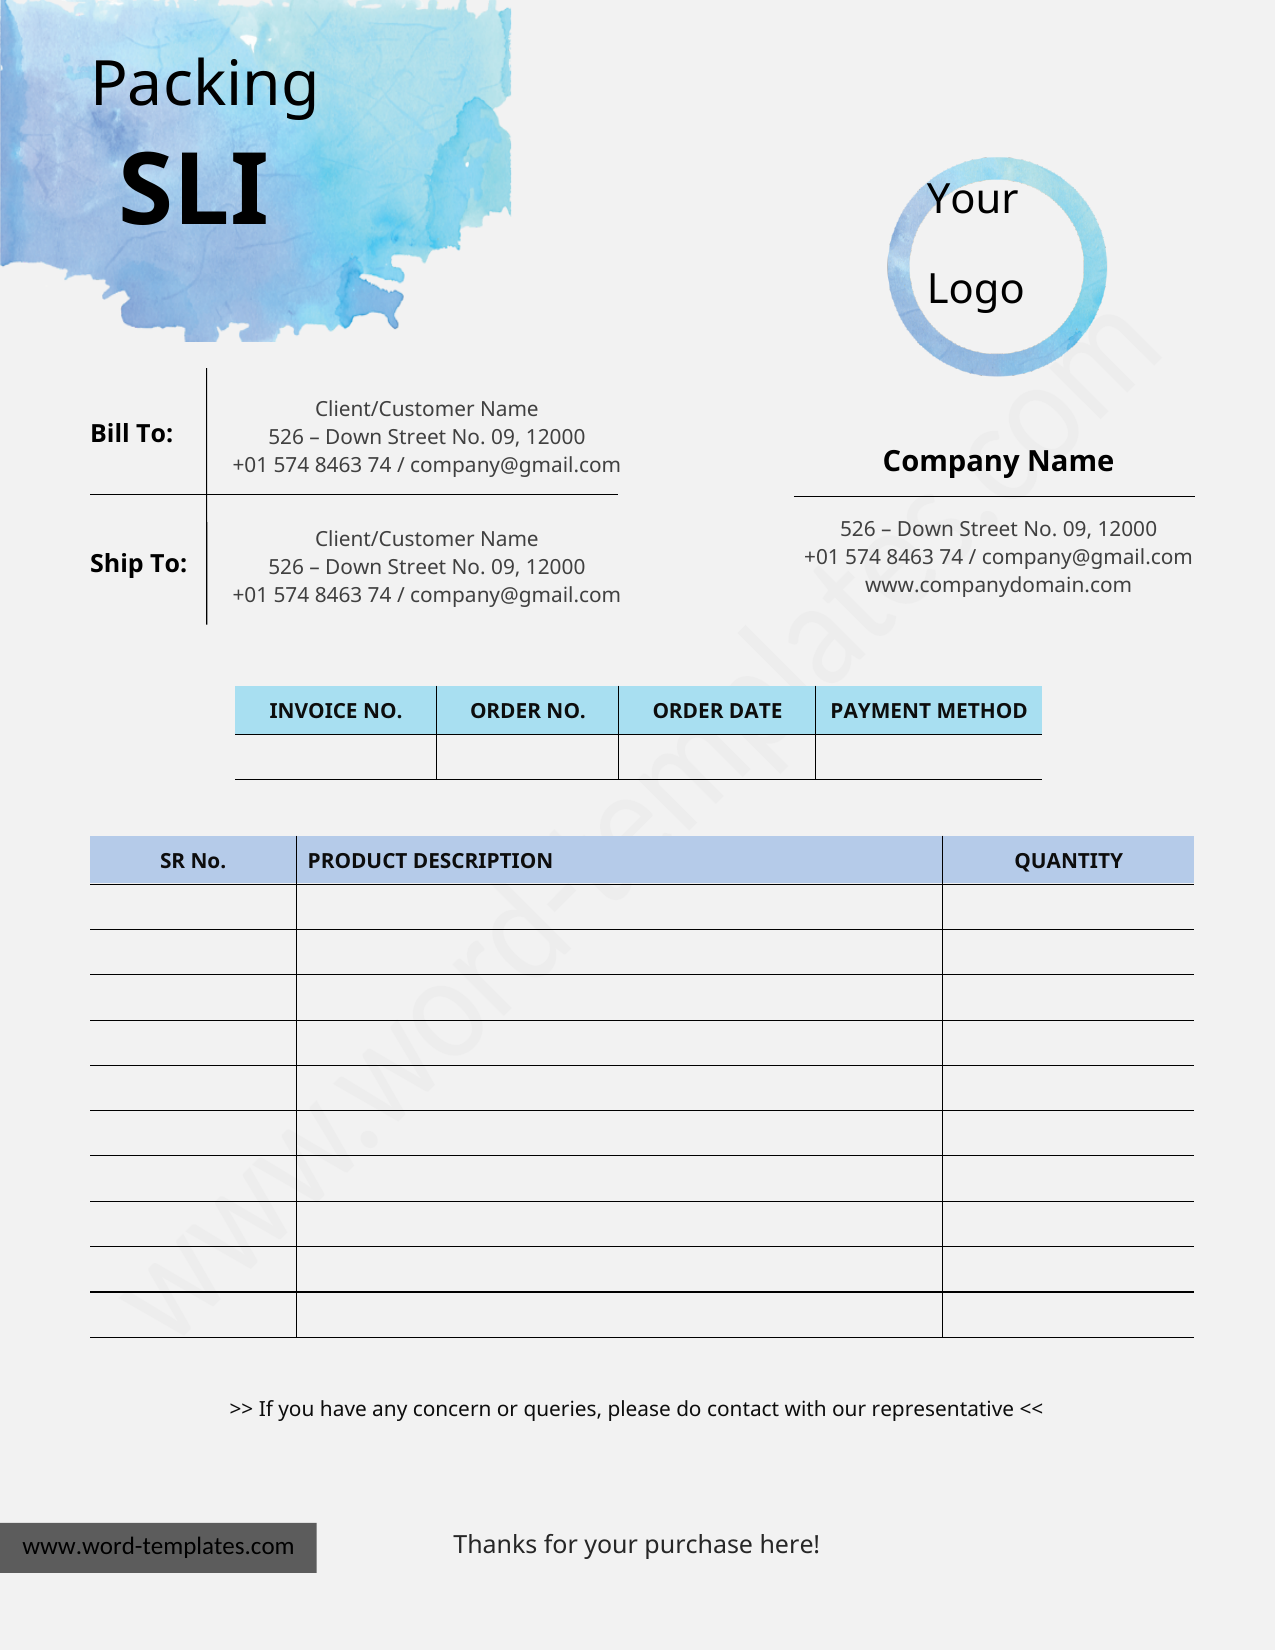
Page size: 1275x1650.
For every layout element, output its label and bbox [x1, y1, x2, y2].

picture [866, 136, 1127, 397]
picture [0, 0, 527, 342]
